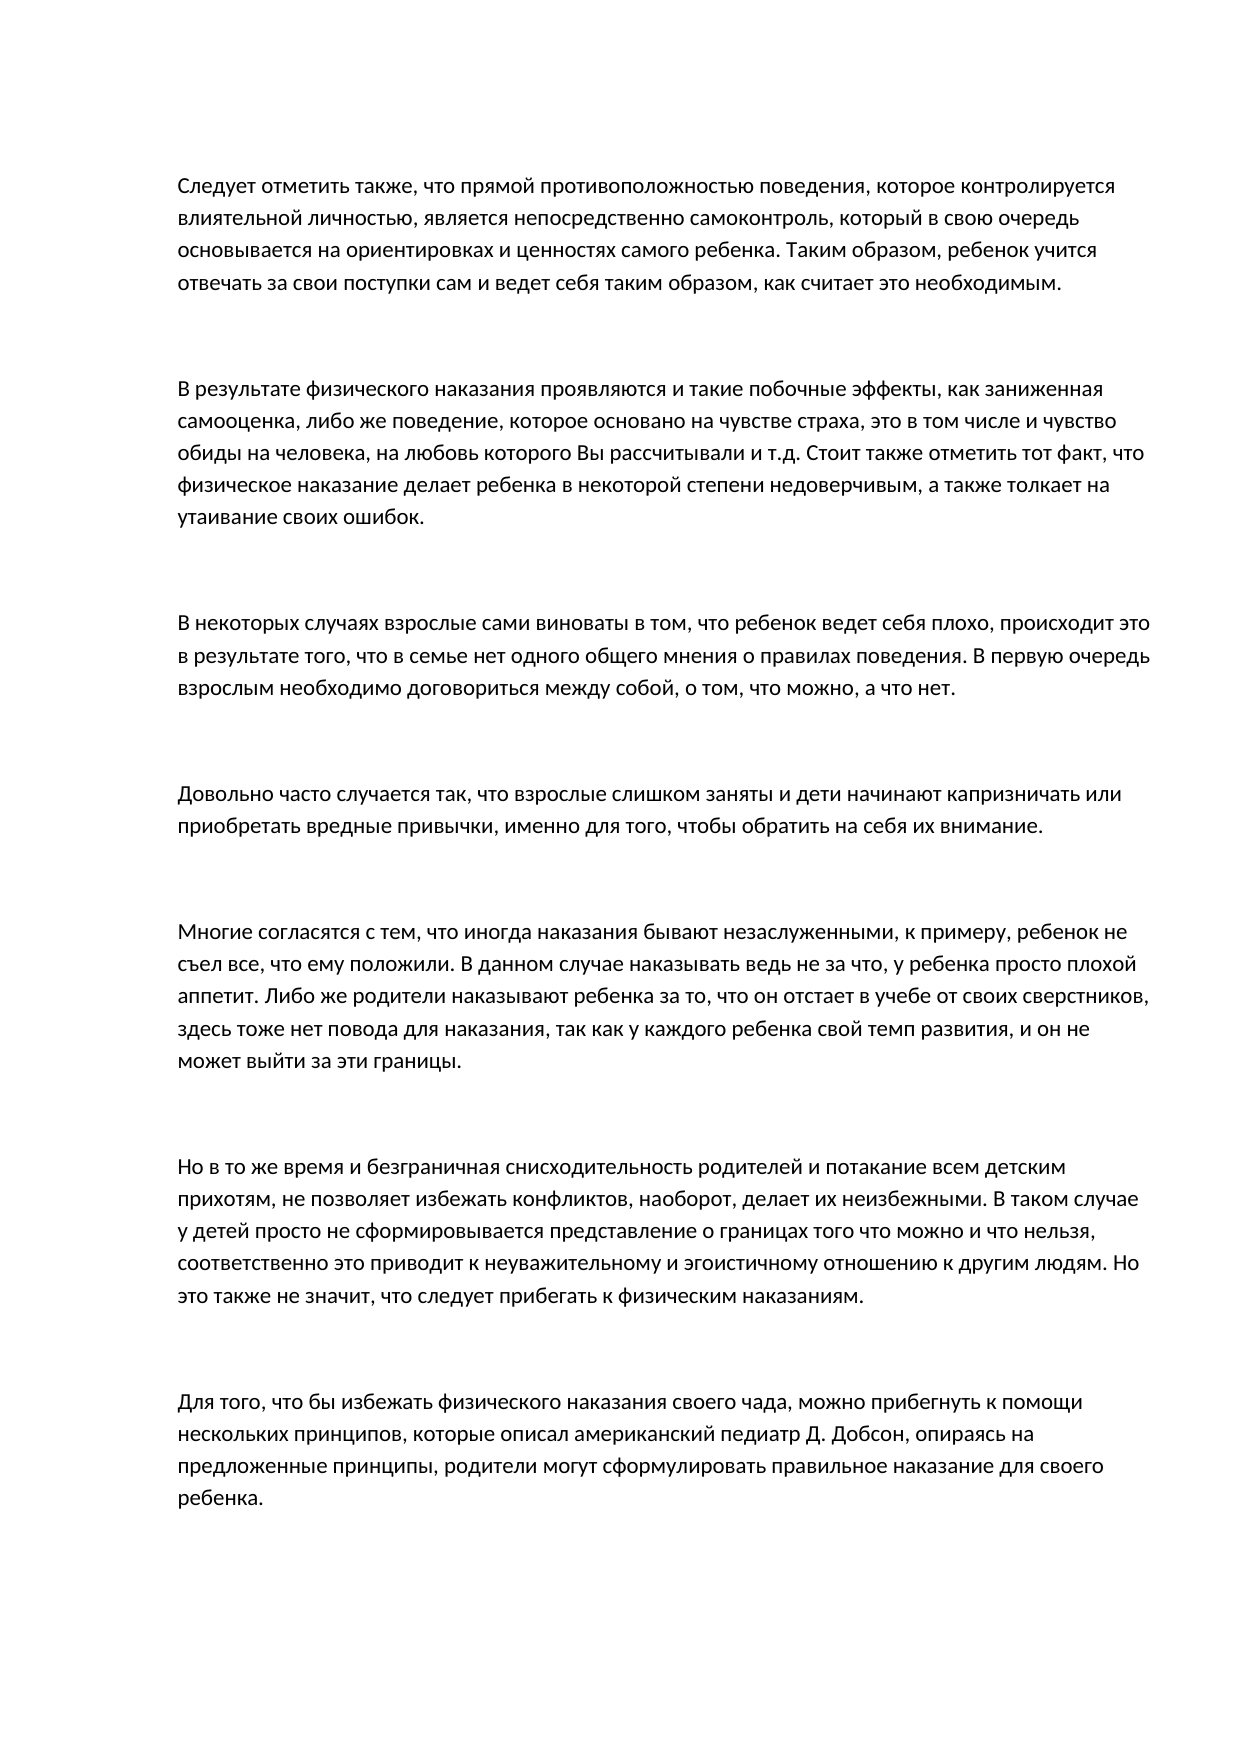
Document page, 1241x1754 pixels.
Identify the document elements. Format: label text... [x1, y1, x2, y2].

text Многие согласятся с тем, что иногда наказания бывают незаслуженными, к примеру, ребенок не съел все, что ему положили. В данном случае наказывать ведь не за что, у ребенка просто плохой аппетит. Либо же родители наказывают ребенка за то, что он отстает в учебе от своих сверстников, здесь тоже нет повода для наказания, так как у каждого ребенка свой темп развития, и он не может выйти за эти границы. [177, 917, 1152, 1074]
text Следует отметить также, что прямой противоположностью поведения, которое контролируется влиятельной личностью, является непосредственно самоконтроль, который в свою очередь основывается на ориентировках и ценностях самого ребенка. Таким образом, ребенок учится отвечать за свои поступки сам и ведет себя таким образом, как считает это необходимым. [177, 171, 1152, 296]
text Довольно часто случается так, что взрослые слишком заняты и дети начинают капризничать или приобретать вредные привычки, именно для того, чтобы обратить на себя их внимание. [177, 779, 1152, 839]
text В результате физического наказания проявляются и такие побочные эффекты, как заниженная самооценка, либо же поведение, которое основано на чувстве страха, это в том числе и чувство обиды на человека, на любовь которого Вы рассчитывали и т.д. Стоит также отметить тот факт, что физическое наказание делает ребенка в некоторой степени недоверчивым, а также толкает на утаивание своих ошибок. [177, 374, 1152, 531]
text В некоторых случаях взрослые сами виноваты в том, что ребенок ведет себя плохо, происходит это в результате того, что в семье нет одного общего мнения о правилах поведения. В первую очередь взрослым необходимо договориться между собой, о том, что можно, а что нет. [177, 608, 1152, 701]
text Но в то же время и безграничная снисходительность родителей и потакание всем детским прихотям, не позволяет избежать конфликтов, наоборот, делает их неизбежными. В таком случае у детей просто не сформировывается представление о границах того что можно и что нельзя, соответственно это приводит к неуважительному и эгоистичному отношению к другим людям. Но это также не значит, что следует прибегать к физическим наказаниям. [177, 1152, 1152, 1309]
text Для того, что бы избежать физического наказания своего чада, можно прибегнуть к помощи нескольких принципов, которые описал американский педиатр Д. Добсон, опираясь на предложенные принципы, родители могут сформулировать правильное наказание для своего ребенка. [177, 1387, 1152, 1511]
